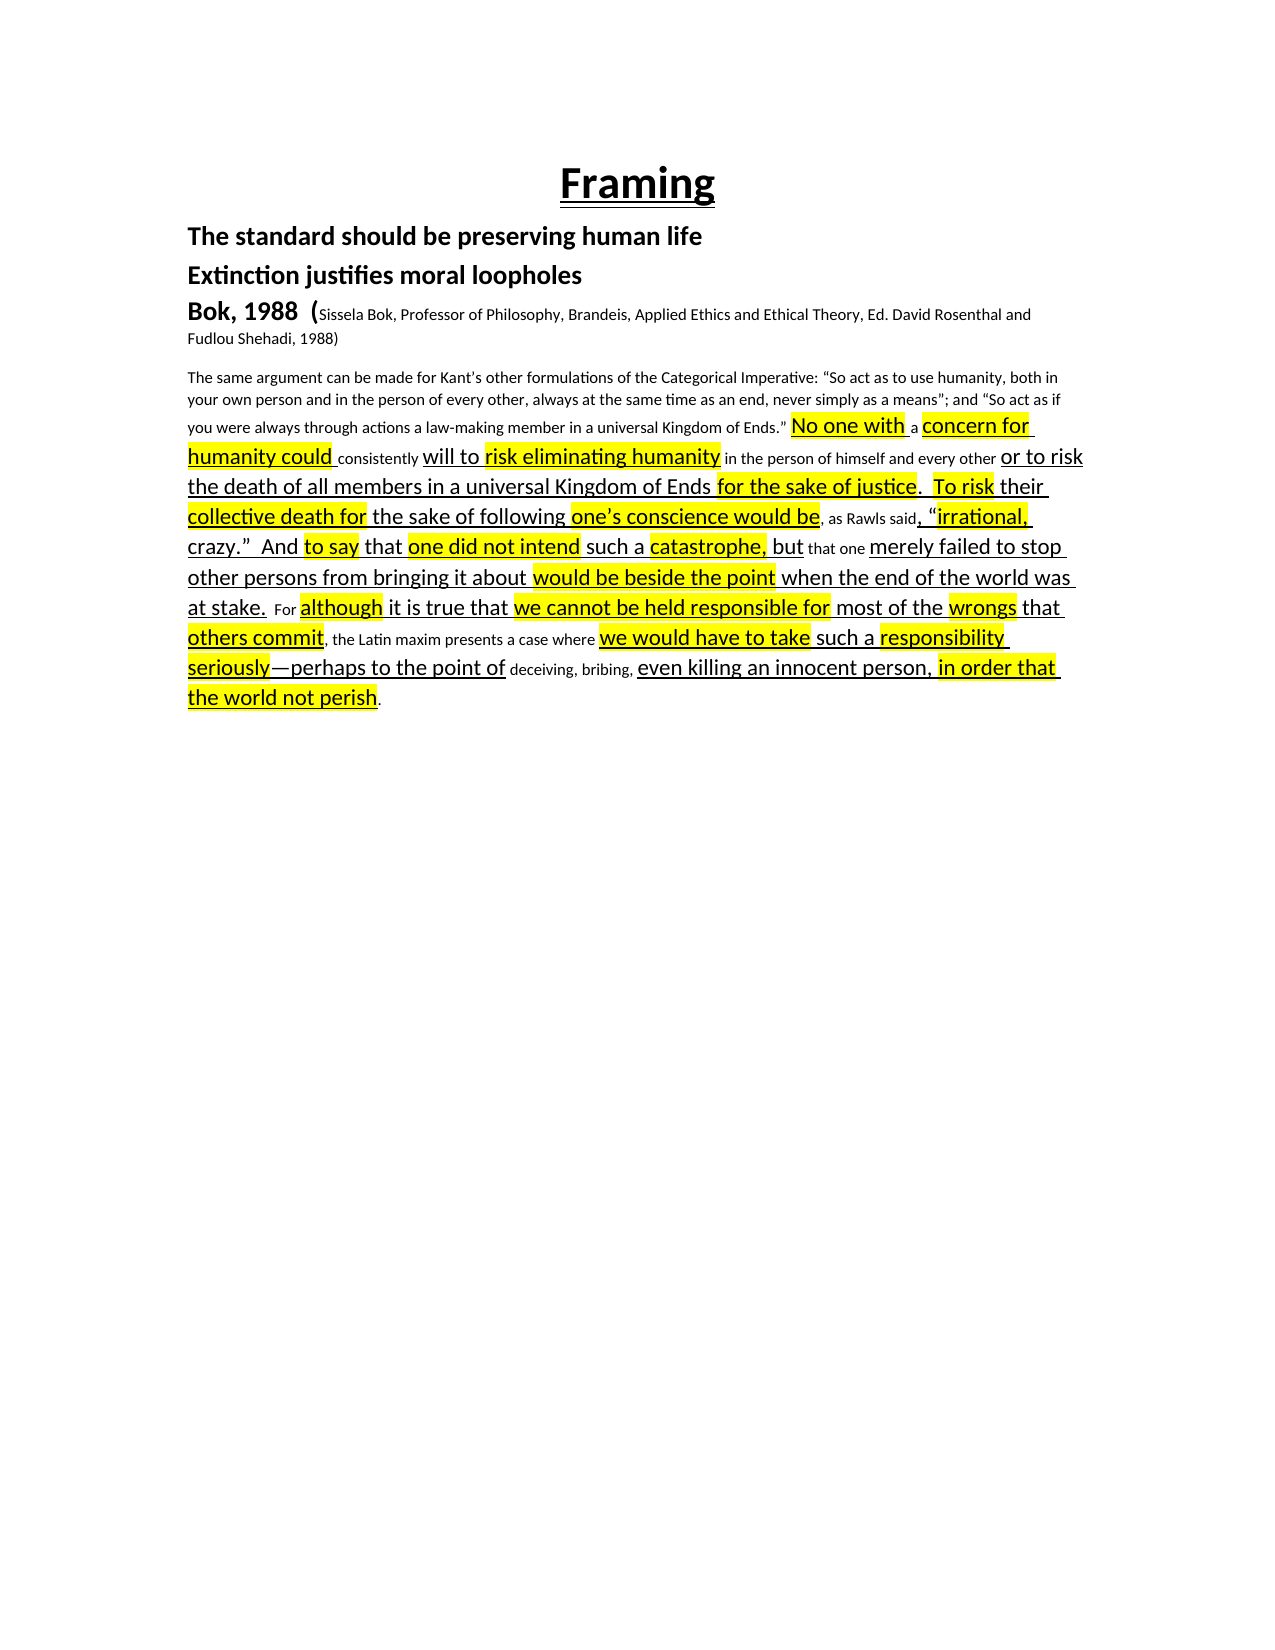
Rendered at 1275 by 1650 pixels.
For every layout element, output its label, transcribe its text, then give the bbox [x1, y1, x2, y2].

subtitle The standard should be preserving human life [187, 219, 1087, 252]
subtitle Extinction justifies moral loopholes [187, 258, 1087, 291]
subtitle Framing [187, 154, 1087, 210]
text Bok, 1988 (Sissela Bok, Professor of Philosophy, Brandeis, Applied Ethics and Ethical Theory, Ed. David Rosenthal and Fudlou Shehadi, 1988) [187, 294, 1057, 349]
text The same argument can be made for Kant’s other formulations of the Categorical Imperative: “So act as to use humanity, both in your own person and in the person of every other, always at the same time as an end, never simply as a means”; and “So act as if you were always through actions a law-making member in a universal Kingdom of Ends.” No one with a concern for humanity could consistently will to risk eliminating humanity in the person of himself and every other or to risk the death of all members in a universal Kingdom of Ends for the sake of justice. To risk their collective death for the sake of following one’s conscience would be, as Rawls said, “irrational, crazy.” And to say that one did not intend such a catastrophe, but that one merely failed to stop other persons from bringing it about would be beside the point when the end of the world was at stake. For although it is true that we cannot be held responsible for most of the wrongs that others commit, the Latin maxim presents a case where we would have to take such a responsibility seriously—perhaps to the point of deceiving, bribing, even killing an innocent person, in order that the world not perish. [187, 367, 1087, 711]
